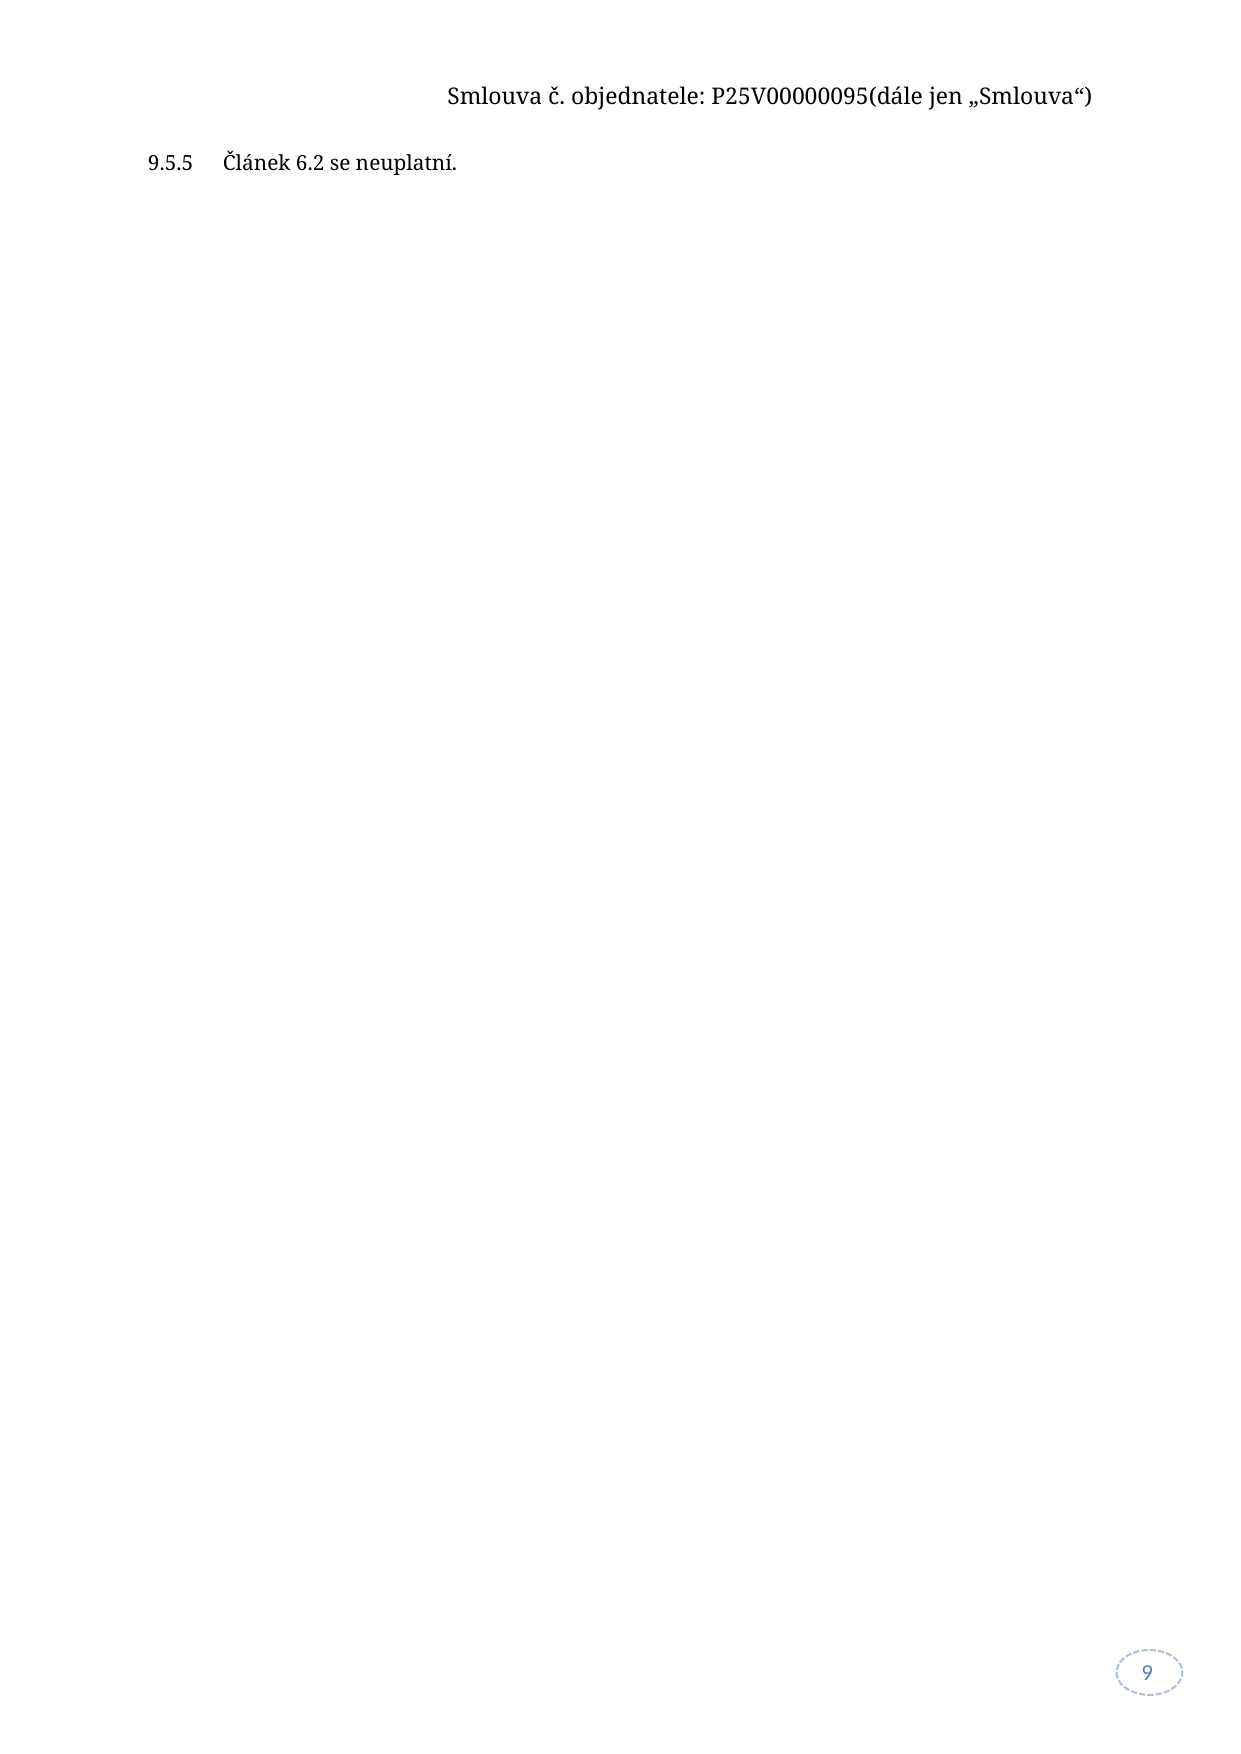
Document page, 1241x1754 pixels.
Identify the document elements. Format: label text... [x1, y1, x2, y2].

list Článek 6.2 se neuplatní. [148, 148, 1093, 176]
